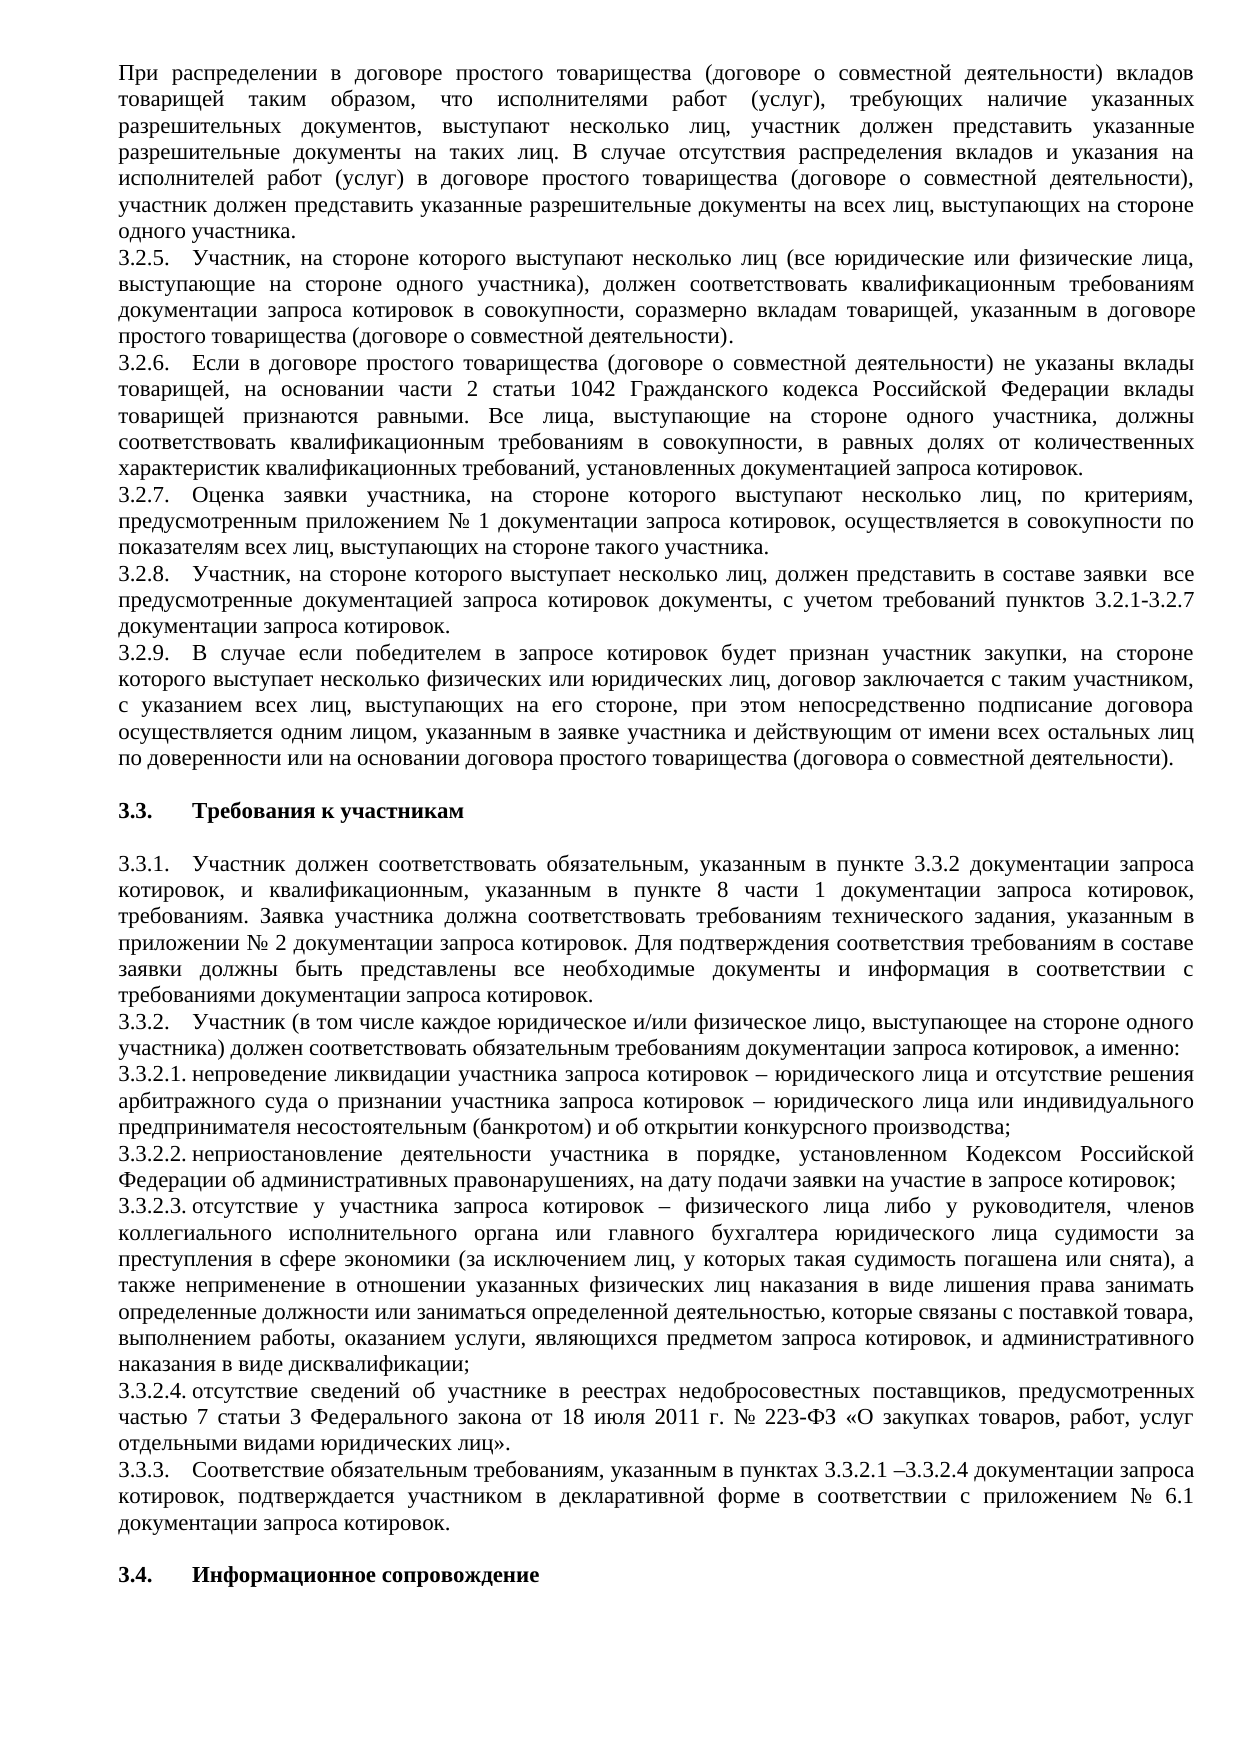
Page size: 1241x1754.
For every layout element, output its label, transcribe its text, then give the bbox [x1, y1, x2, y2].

list Участник должен соответствовать обязательным, указанным в пункте 3.3.2 документации запроса котировок, и квалификационным, указанным в пункте 8 части 1 документации запроса котировок, требованиям. Заявка участника должна соответствовать требованиям технического задания, указанным в приложении № 2 документации запроса котировок. Для подтверждения соответствия требованиям в составе заявки должны быть представлены все необходимые документы и информация в соответствии с требованиями документации запроса котировок. [118, 850, 1196, 1008]
list Соответствие обязательным требованиям, указанным в пунктах 3.3.2.1 –3.3.2.4 документации запроса котировок, подтверждается участником в декларативной форме в соответствии с приложением № 6.1 документации запроса котировок. [118, 1456, 1196, 1535]
list Информационное сопровождение [118, 1561, 1196, 1588]
list Участник, на стороне которого выступают несколько лиц (все юридические или физические лица, выступающие на стороне одного участника), должен соответствовать квалификационным требованиям документации запроса котировок в совокупности, соразмерно вкладам товарищей, указанным в договоре простого товарищества (договоре о совместной деятельности). [118, 243, 1196, 349]
list Участник (в том числе каждое юридическое и/или физическое лицо, выступающее на стороне одного участника) должен соответствовать обязательным требованиям документации запроса котировок, а именно: [118, 1008, 1196, 1061]
list Участник, на стороне которого выступает несколько лиц, должен представить в составе заявки все предусмотренные документацией запроса котировок документы, с учетом требований пунктов 3.2.1-3.2.7 документации запроса котировок. [118, 560, 1196, 639]
list В случае если победителем в запросе котировок будет признан участник закупки, на стороне которого выступает несколько физических или юридических лиц, договор заключается с таким участником, с указанием всех лиц, выступающих на его стороне, при этом непосредственно подписание договора осуществляется одним лицом, указанным в заявке участника и действующим от имени всех остальных лиц по доверенности или на основании договора простого товарищества (договора о совместной деятельности). [118, 639, 1196, 771]
text При распределении в договоре простого товарищества (договоре о совместной деятельности) вкладов товарищей таким образом, что исполнителями работ (услуг), требующих наличие указанных разрешительных документов, выступают несколько лиц, участник должен представить указанные разрешительные документы на таких лиц. В случае отсутствия распределения вкладов и указания на исполнителей работ (услуг) в договоре простого товарищества (договоре о совместной деятельности), участник должен представить указанные разрешительные документы на всех лиц, выступающих на стороне одного участника. [118, 59, 1196, 243]
list неприостановление деятельности участника в порядке, установленном Кодексом Российской Федерации об административных правонарушениях, на дату подачи заявки на участие в запросе котировок; [118, 1139, 1196, 1192]
list Оценка заявки участника, на стороне которого выступают несколько лиц, по критериям, предусмотренным приложением № 1 документации запроса котировок, осуществляется в совокупности по показателям всех лиц, выступающих на стороне такого участника. [118, 481, 1196, 560]
list Если в договоре простого товарищества (договоре о совместной деятельности) не указаны вклады товарищей, на основании части 2 статьи 1042 Гражданского кодекса Российской Федерации вклады товарищей признаются равными. Все лица, выступающие на стороне одного участника, должны соответствовать квалификационным требованиям в совокупности, в равных долях от количественных характеристик квалификационных требований, установленных документацией запроса котировок. [118, 349, 1196, 481]
list отсутствие у участника запроса котировок – физического лица либо у руководителя, членов коллегиального исполнительного органа или главного бухгалтера юридического лица судимости за преступления в сфере экономики (за исключением лиц, у которых такая судимость погашена или снята), а также неприменение в отношении указанных физических лиц наказания в виде лишения права занимать определенные должности или заниматься определенной деятельностью, которые связаны с поставкой товара, выполнением работы, оказанием услуги, являющихся предметом запроса котировок, и административного наказания в виде дисквалификации; [118, 1192, 1196, 1377]
list отсутствие сведений об участнике в реестрах недобросовестных поставщиков, предусмотренных частью 7 статьи 3 Федерального закона от 18 июля 2011 г. № 223-ФЗ «О закупках товаров, работ, услуг отдельными видами юридических лиц». [118, 1377, 1196, 1456]
list непроведение ликвидации участника запроса котировок – юридического лица и отсутствие решения арбитражного суда о признании участника запроса котировок – юридического лица или индивидуального предпринимателя несостоятельным (банкротом) и об открытии конкурсного производства; [118, 1061, 1196, 1139]
list Требования к участникам [118, 797, 1196, 823]
